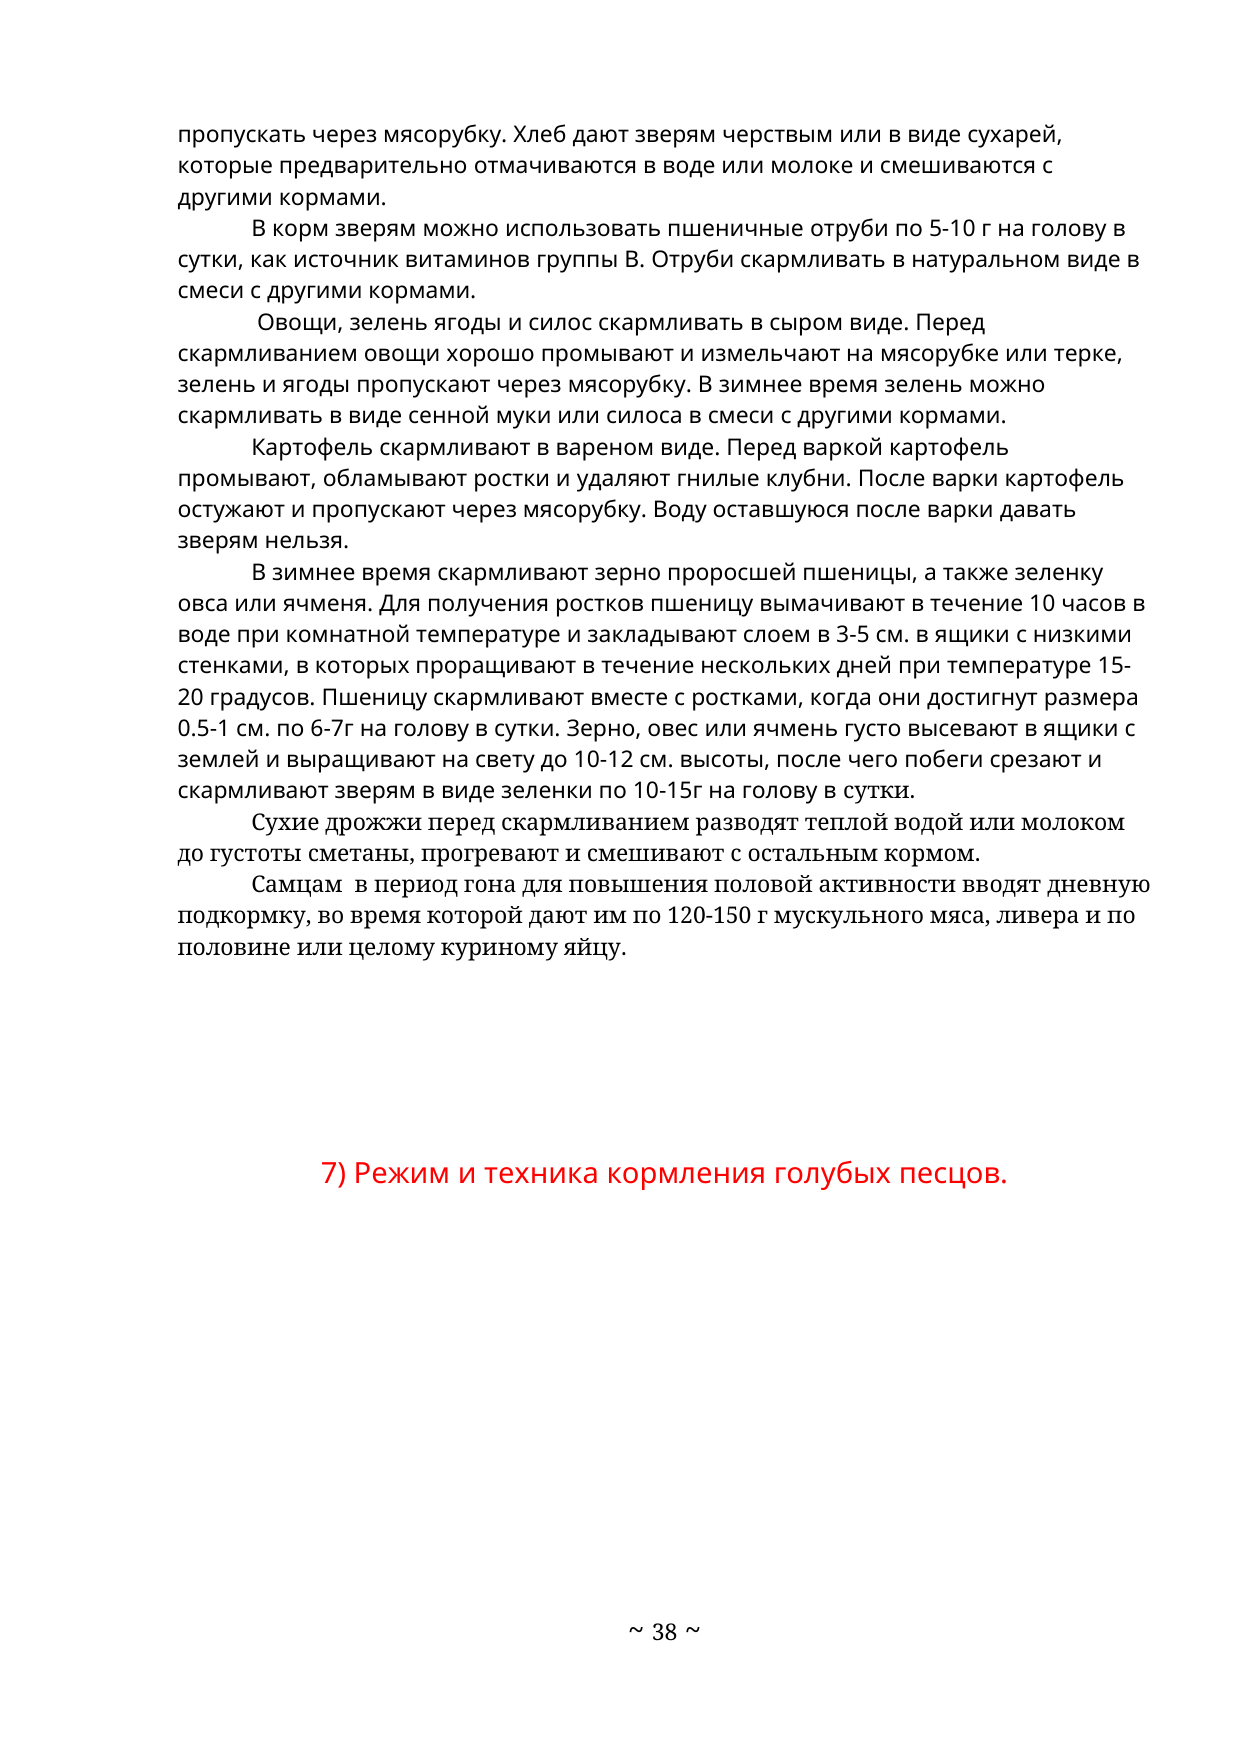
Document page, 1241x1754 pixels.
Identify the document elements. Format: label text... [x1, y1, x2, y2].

text Самцам в период гона для повышения половой активности вводят дневную подкормку, во время которой дают им по 120-150 г мускульного мяса, ливера и по половине или целому куриному яйцу. [177, 868, 1152, 962]
text 7) Режим и техника кормления голубых песцов. [177, 1152, 1152, 1192]
text Картофель скармливают в вареном виде. Перед варкой картофель промывают, обламывают ростки и удаляют гнилые клубни. После варки картофель остужают и пропускают через мясорубку. Воду оставшуюся после варки давать зверям нельзя. [177, 431, 1152, 556]
text Сухие дрожжи перед скармливанием разводят теплой водой или молоком до густоты сметаны, прогревают и смешивают с остальным кормом. [177, 806, 1152, 868]
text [177, 118, 1152, 212]
text Овощи, зелень ягоды и силос скармливать в cырoм виде. Перед скармливанием овощи хорошо промывают и измельчают на мясорубке или терке, зелень и ягоды пропускают через мясорубку. В зимнее время зелень можно скармливать в виде сенной муки или силоса в смеси с другими кормами. [177, 306, 1152, 431]
text В корм зверям можно использовать пшеничные отруби по 5-10 г на голову в сутки, как источник витаминов группы В. Отруби скармливать в натуральном виде в смеси с другими кормами. [177, 212, 1152, 306]
text В зимнее время скармливают зерно проросшей пшеницы, а также зеленку овса или ячменя. Для получения ростков пшеницу вымачивают в течение 10 часов в воде при комнатной температуре и закладывают слоем в 3-5 см. в ящики с низкими стенками, в которых проращивают в течение нескольких дней при температуре 15-20 градусов. Пшеницу скармливают вместе с ростками, когда они достигнут размера 0.5-1 см. по 6-7г на голову в сутки. Зерно, овес или ячмень густо высевают в ящики с землей и выращивают на свету до 10-12 см. высоты, после чего побеги срезают и скармливают зверям в виде зеленки по 10-15г на голову в сутки. [177, 556, 1152, 806]
